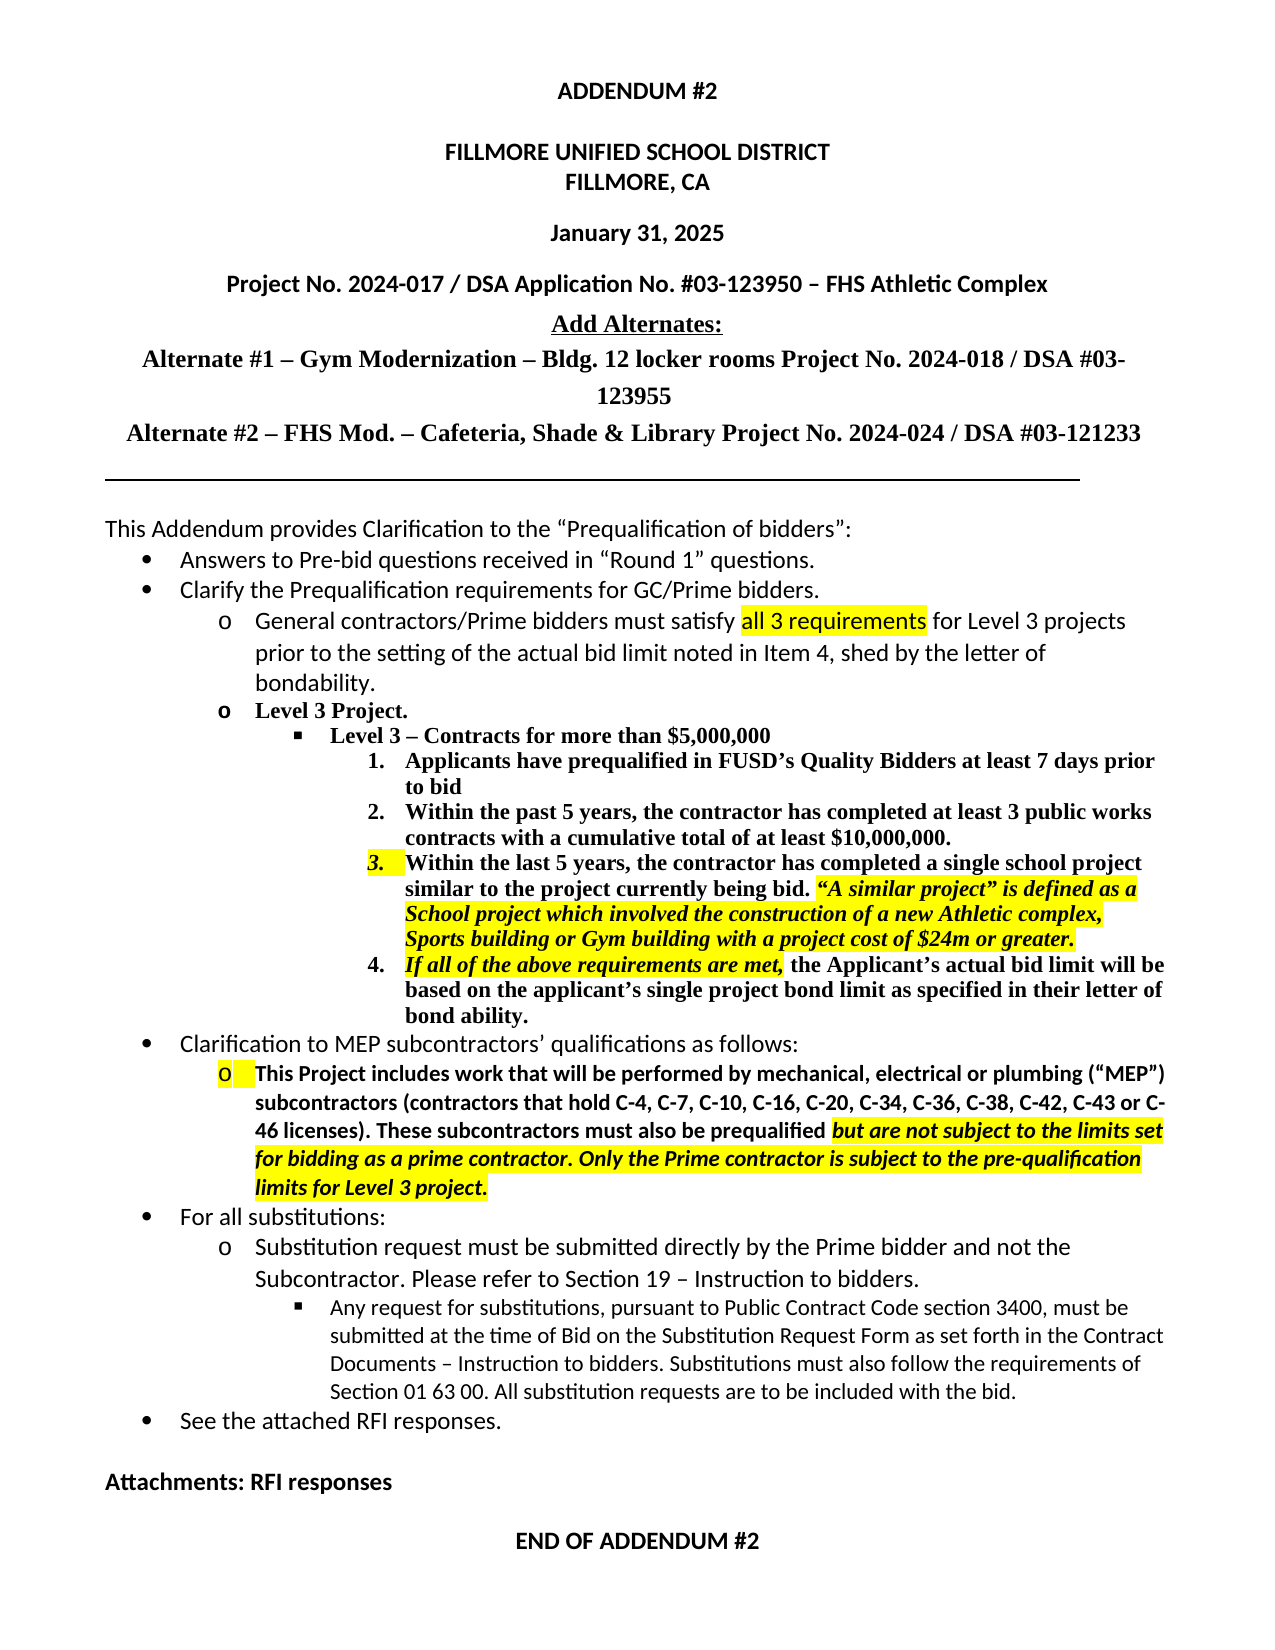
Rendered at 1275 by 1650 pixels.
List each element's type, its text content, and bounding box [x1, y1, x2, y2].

list See the attached RFI responses. [142, 1406, 1170, 1436]
list General contractors/Prime bidders must satisfy all 3 requirements for Level 3 projects prior to the setting of the actual bid limit noted in Item 4, shed by the letter of bondability. [217, 605, 1170, 698]
list Clarification to MEP subcontractors’ qualifications as follows: [142, 1028, 1170, 1059]
text END OF ADDENDUM #2 [105, 1525, 1170, 1556]
list Within the past 5 years, the contractor has completed at least 3 public works contracts with a cumulative total of at least $10,000,000. [367, 799, 1170, 850]
list Answers to Pre-bid questions received in “Round 1” questions. [142, 544, 1170, 574]
text FILLMORE, CA [105, 167, 1170, 197]
list Clarify the Prequalification requirements for GC/Prime bidders. [142, 574, 1170, 605]
text Alternate #1 – Gym Modernization – Bldg. 12 locker rooms Project No. 2024-018 / DSA #03-123955 [105, 344, 1163, 410]
text Add Alternates: [111, 299, 1163, 340]
list Within the last 5 years, the contractor has completed a single school project similar to the project currently being bid. “A similar project” is defined as a School project which involved the construction of a new Athletic complex, Sports building or Gym building with a project cost of $24m or greater. [367, 850, 1170, 952]
text Alternate #2 – FHS Mod. – Cafeteria, Shade & Library Project No. 2024-024 / DSA #03-121233 [105, 418, 1163, 447]
text This Addendum provides Clarification to the “Prequalification of bidders”: [105, 513, 1170, 544]
text January 31, 2025 [105, 217, 1170, 248]
list If all of the above requirements are met, the Applicant’s actual bid limit will be based on the applicant’s single project bond limit as specified in their letter of bond ability. [367, 952, 1170, 1028]
text FILLMORE UNIFIED SCHOOL DISTRICT [105, 136, 1170, 167]
list Applicants have prequalified in FUSD’s Quality Bidders at least 7 days prior to bid [367, 749, 1170, 799]
text ADDENDUM #2 [105, 75, 1170, 106]
text Attachments: RFI responses [105, 1467, 1170, 1497]
list This Project includes work that will be performed by mechanical, electrical or plumbing (“MEP”) subcontractors (contractors that hold C-4, C-7, C-10, C-16, C-20, C-34, C-36, C-38, C-42, C-43 or C-46 licenses). These subcontractors must also be prequalified but are not subject to the limits set for bidding as a prime contractor. Only the Prime contractor is subject to the pre-qualification limits for Level 3 project. [217, 1059, 1170, 1201]
text Project No. 2024-017 / DSA Application No. #03-123950 – FHS Athletic Complex [105, 268, 1170, 299]
list For all substitutions: [142, 1201, 1170, 1231]
list Substitution request must be submitted directly by the Prime bidder and not the Subcontractor. Please refer to Section 19 – Instruction to bidders. [217, 1231, 1170, 1293]
list Any request for substitutions, pursuant to Public Contract Code section 3400, must be submitted at the time of Bid on the Substitution Request Form as set forth in the Contract Documents – Instruction to bidders. Substitutions must also follow the requirements of Section 01 63 00. All substitution requests are to be included with the bid. [292, 1293, 1170, 1406]
list Level 3 – Contracts for more than $5,000,000 [292, 723, 1170, 749]
list Level 3 Project. [217, 698, 1170, 723]
